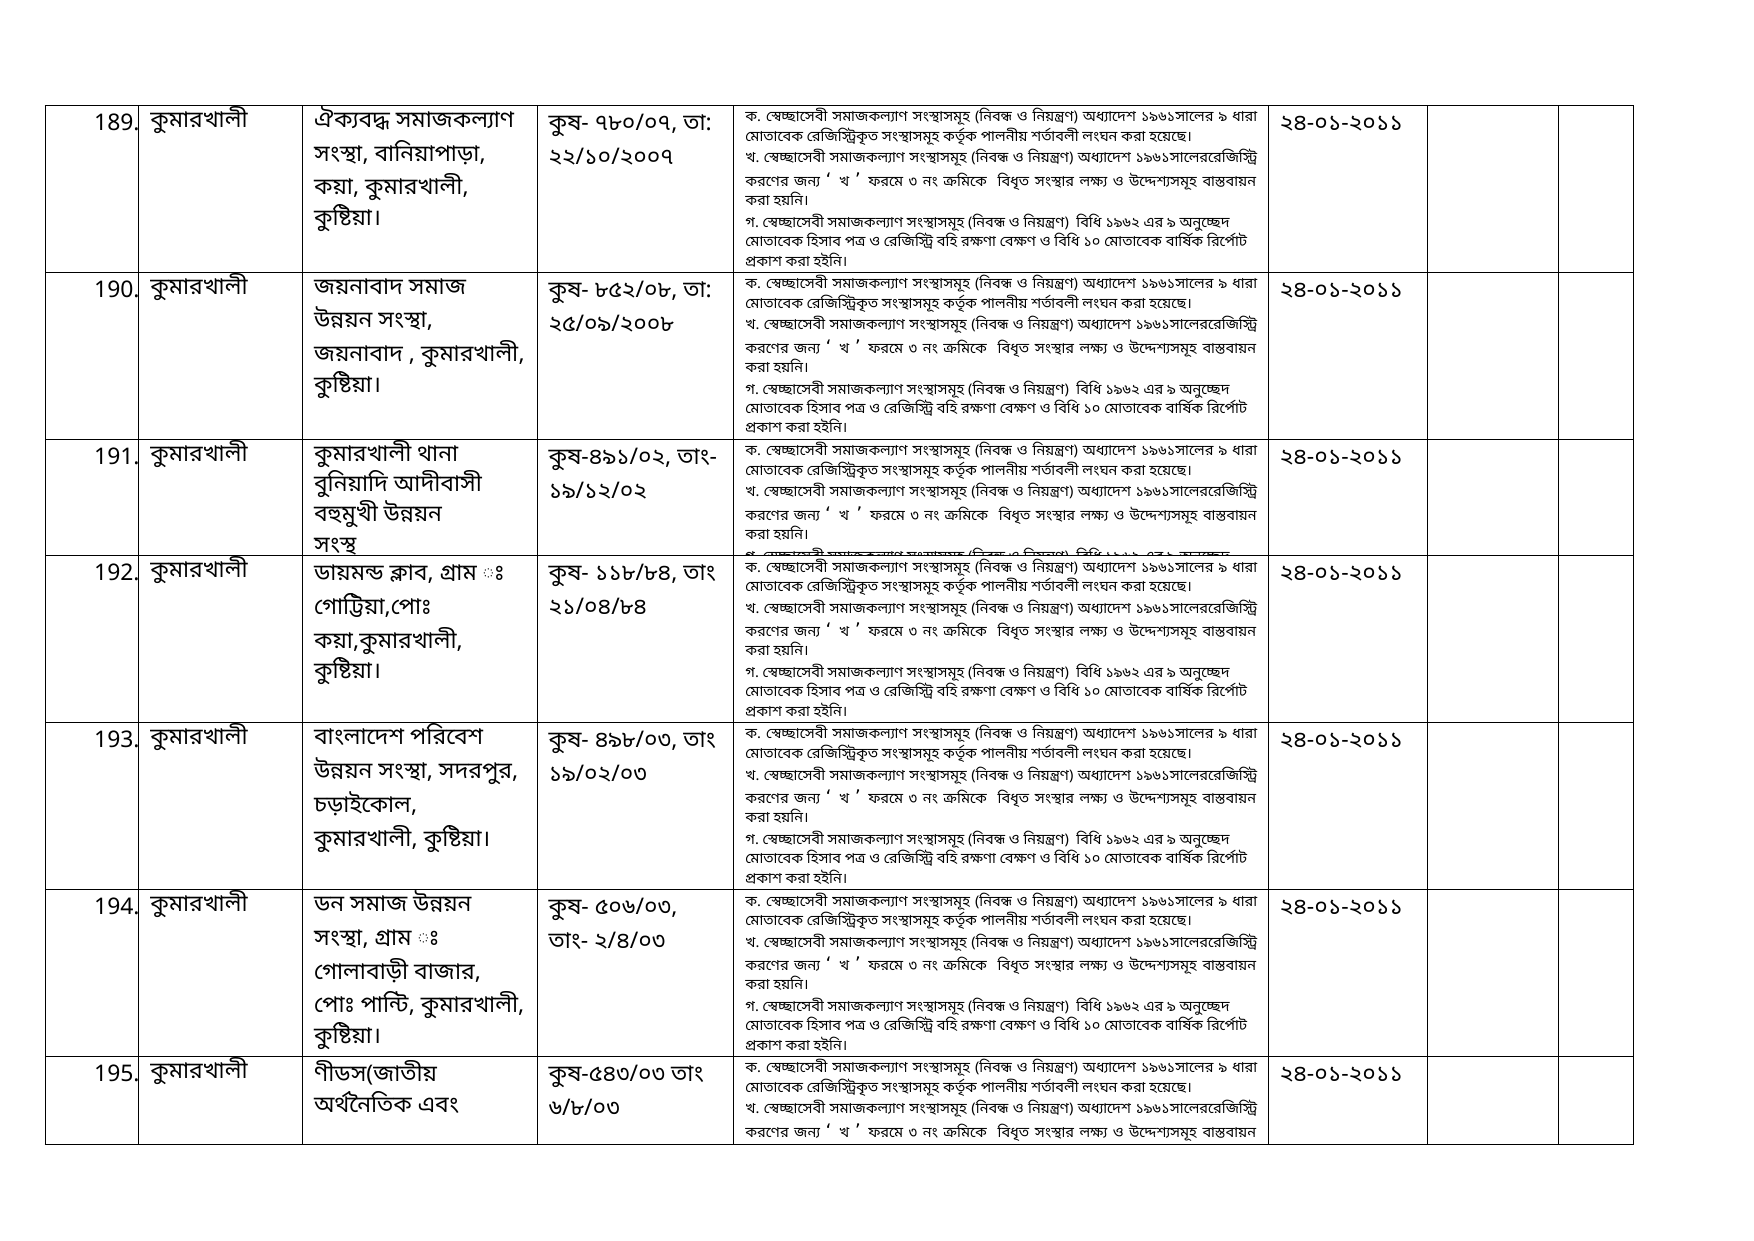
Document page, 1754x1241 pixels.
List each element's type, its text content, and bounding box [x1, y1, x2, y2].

table_cell কুমারখালী [139, 556, 302, 722]
table_cell ২৪-০১-২০১১ [1269, 1057, 1427, 1143]
table_cell কুমারখালী [139, 1057, 302, 1143]
table_cell ২৪-০১-২০১১ [1269, 556, 1427, 722]
table_cell [1559, 106, 1633, 272]
table_cell কুমারখালী [139, 890, 302, 1056]
table_cell [1428, 106, 1558, 272]
table_cell [46, 556, 138, 722]
table_cell [1559, 890, 1633, 1056]
table_cell ২৪-০১-২০১১ [1269, 440, 1427, 555]
table_cell ২৪-০১-২০১১ [1269, 106, 1427, 272]
table_cell কুষ- ৭৮০/০৭, তা: ২২/১০/২০০৭ [538, 106, 733, 272]
table_cell কুমারখালী [139, 440, 302, 555]
table_cell ঐক্যবদ্ধ সমাজকল্যাণ সংস্থা, বানিয়াপাড়া, কয়া, কুমারখালী, কুষ্টিয়া। [303, 106, 537, 272]
table_cell [46, 440, 138, 555]
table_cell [538, 1057, 733, 1143]
table_cell কুমারখালী [139, 106, 302, 272]
table_cell [1428, 1057, 1558, 1143]
table_cell ২৪-০১-২০১১ [1269, 890, 1427, 1056]
table_cell [46, 723, 138, 889]
table_cell জয়নাবাদ সমাজ উন্নয়ন সংস্থা, জয়নাবাদ , কুমারখালী, কুষ্টিয়া। [303, 273, 537, 439]
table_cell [303, 1057, 537, 1143]
table_cell [1559, 440, 1633, 555]
table_cell [1559, 556, 1633, 722]
table_cell ডায়মন্ড ক্লাব, গ্রাম ঃ গোট্টিয়া,পোঃ কয়া,কুমারখালী, কুষ্টিয়া। [303, 556, 537, 722]
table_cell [734, 1057, 1268, 1143]
table_cell ডন সমাজ উন্নয়ন সংস্থা, গ্রাম ঃ গোলাবাড়ী বাজার, পোঃ পান্টি, কুমারখালী, কুষ্টিয়া। [303, 890, 537, 1056]
table_cell [46, 106, 138, 272]
table_cell [1428, 890, 1558, 1056]
table_cell কুমারখালী [139, 723, 302, 889]
table_cell কুষ- ৫০৬/০৩, তাং- ২/৪/০৩ [538, 890, 733, 1056]
table_cell [1559, 1057, 1633, 1143]
table_cell ২৪-০১-২০১১ [1269, 723, 1427, 889]
table_cell কুমারখালী থানা বুনিয়াদি আদীবাসী বহুমুখী উন্নয়ন সংস্থা,দুর্গাপুর,কুমারখালী,কুষ্টিয়া। [303, 440, 537, 555]
table_cell [1559, 723, 1633, 889]
table_cell [1428, 440, 1558, 555]
table_cell [46, 890, 138, 1056]
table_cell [734, 106, 1268, 272]
table_cell [1428, 273, 1558, 439]
table_cell [46, 273, 138, 439]
table_cell কুষ- ৪৯৮/০৩, তাং ১৯/০২/০৩ [538, 723, 733, 889]
table_cell কুষ-৪৯১/০২, তাং- ১৯/১২/০২ [538, 440, 733, 555]
table_cell [46, 1057, 138, 1143]
table_cell বাংলাদেশ পরিবেশ উন্নয়ন সংস্থা, সদরপুর, চড়াইকোল, কুমারখালী, কুষ্টিয়া। [303, 723, 537, 889]
table_cell কুষ- ৮৫২/০৮, তা: ২৫/০৯/২০০৮ [538, 273, 733, 439]
table_cell [1428, 723, 1558, 889]
table_cell কুষ- ১১৮/৮৪, তাং ২১/০৪/৮৪ [538, 556, 733, 722]
table_cell [1428, 556, 1558, 722]
table_cell [1559, 273, 1633, 439]
table_cell ২৪-০১-২০১১ [1269, 273, 1427, 439]
table_cell কুমারখালী [139, 273, 302, 439]
